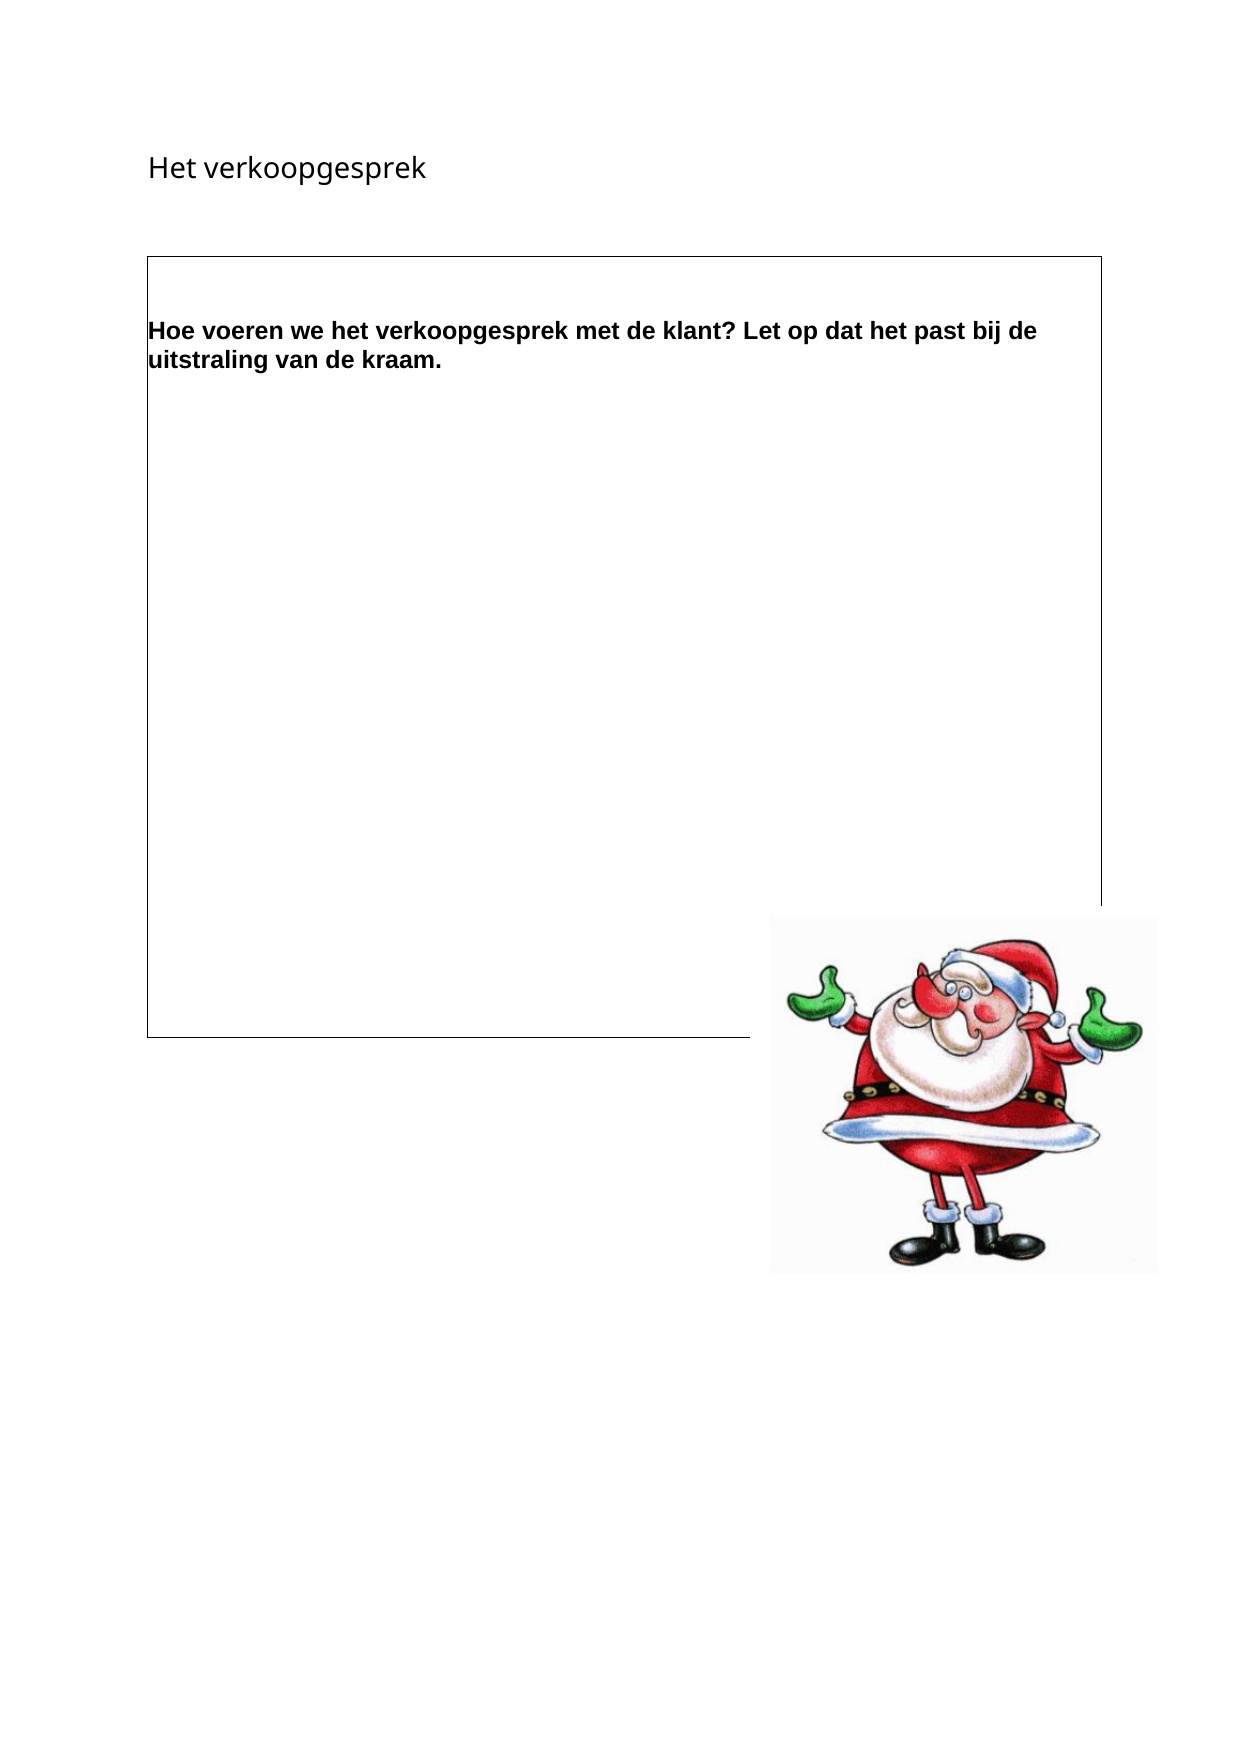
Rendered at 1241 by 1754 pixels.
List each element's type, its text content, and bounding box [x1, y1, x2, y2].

text Hoe voeren we het verkoopgesprek met de klant? Let op dat het past bij de uitstraling van de kraam. [148, 316, 1093, 374]
text Het verkoopgesprek [148, 148, 1093, 187]
picture [750, 906, 1160, 1301]
